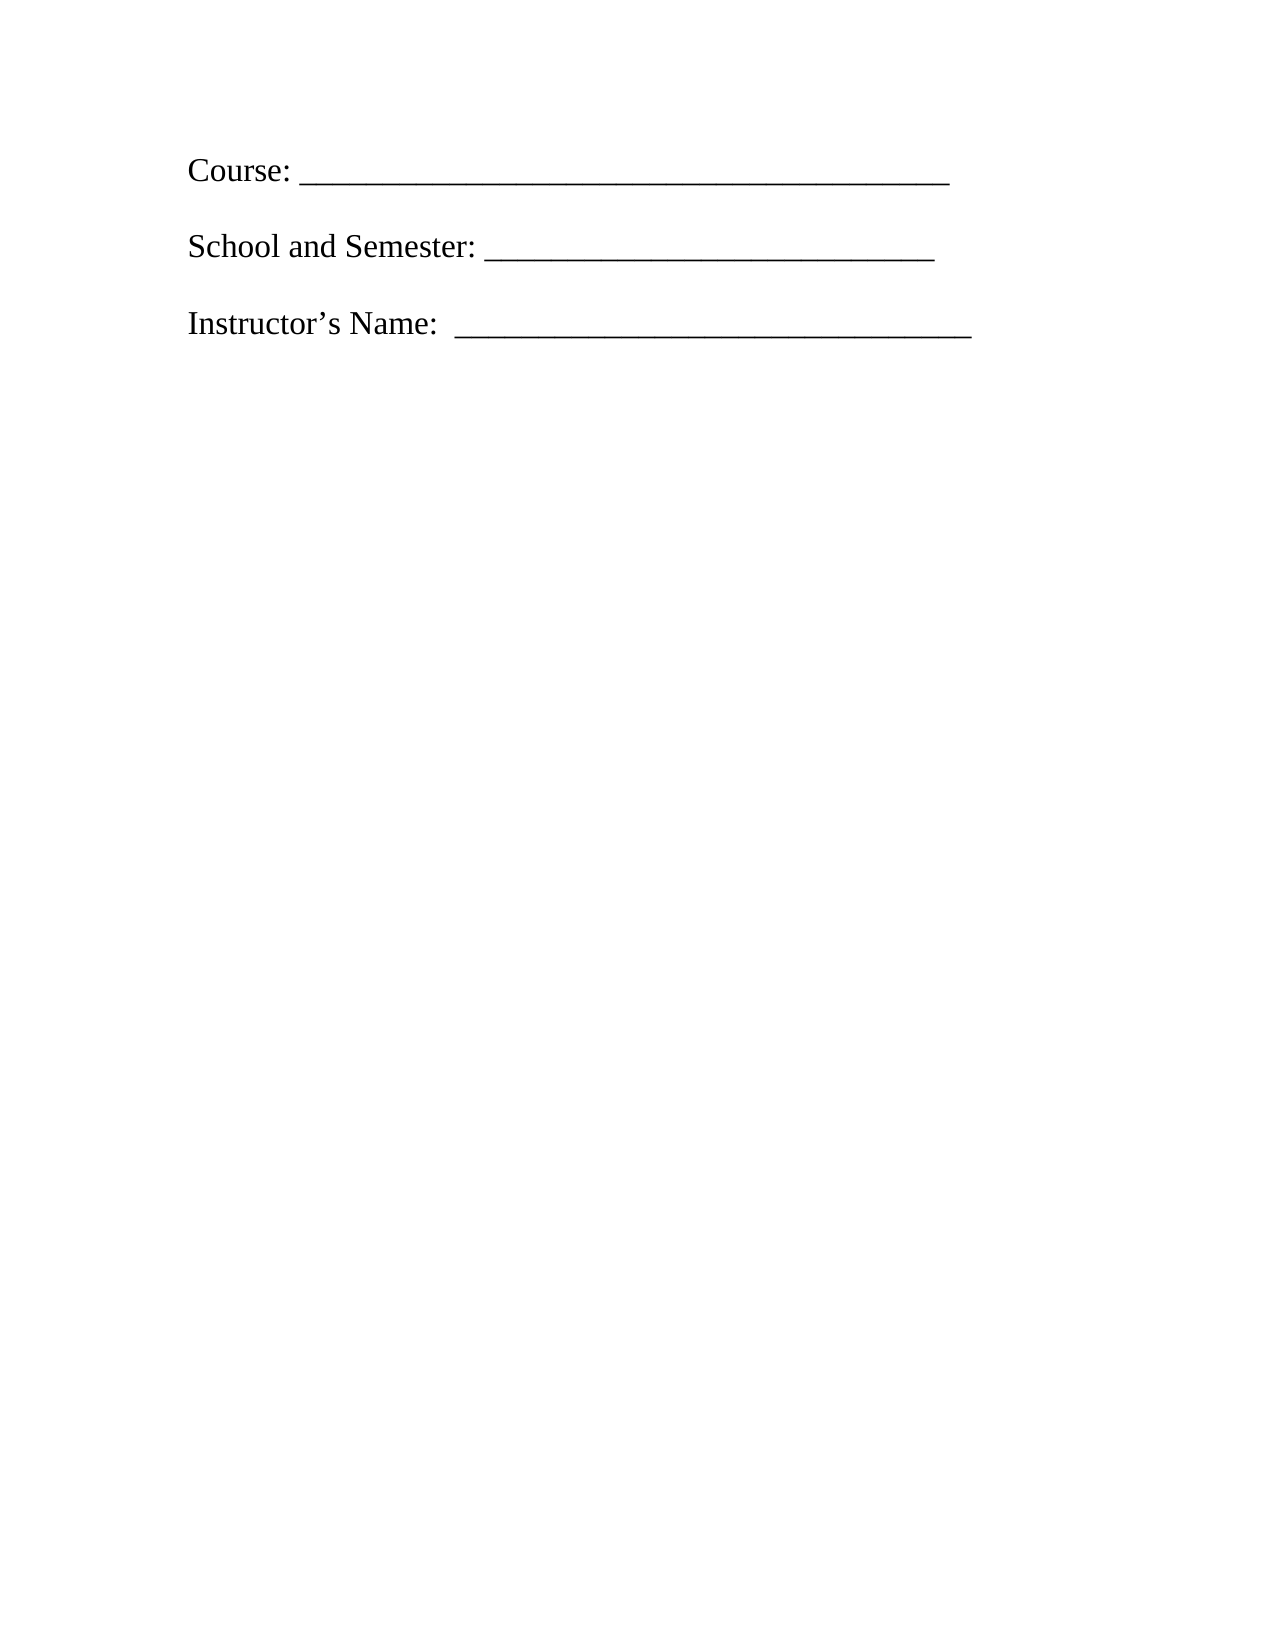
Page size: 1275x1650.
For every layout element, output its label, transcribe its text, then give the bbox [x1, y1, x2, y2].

text Course: _______________________________________ [187, 150, 1087, 188]
text Instructor’s Name: _______________________________ [187, 303, 1181, 342]
text School and Semester: ___________________________ [187, 227, 1087, 265]
